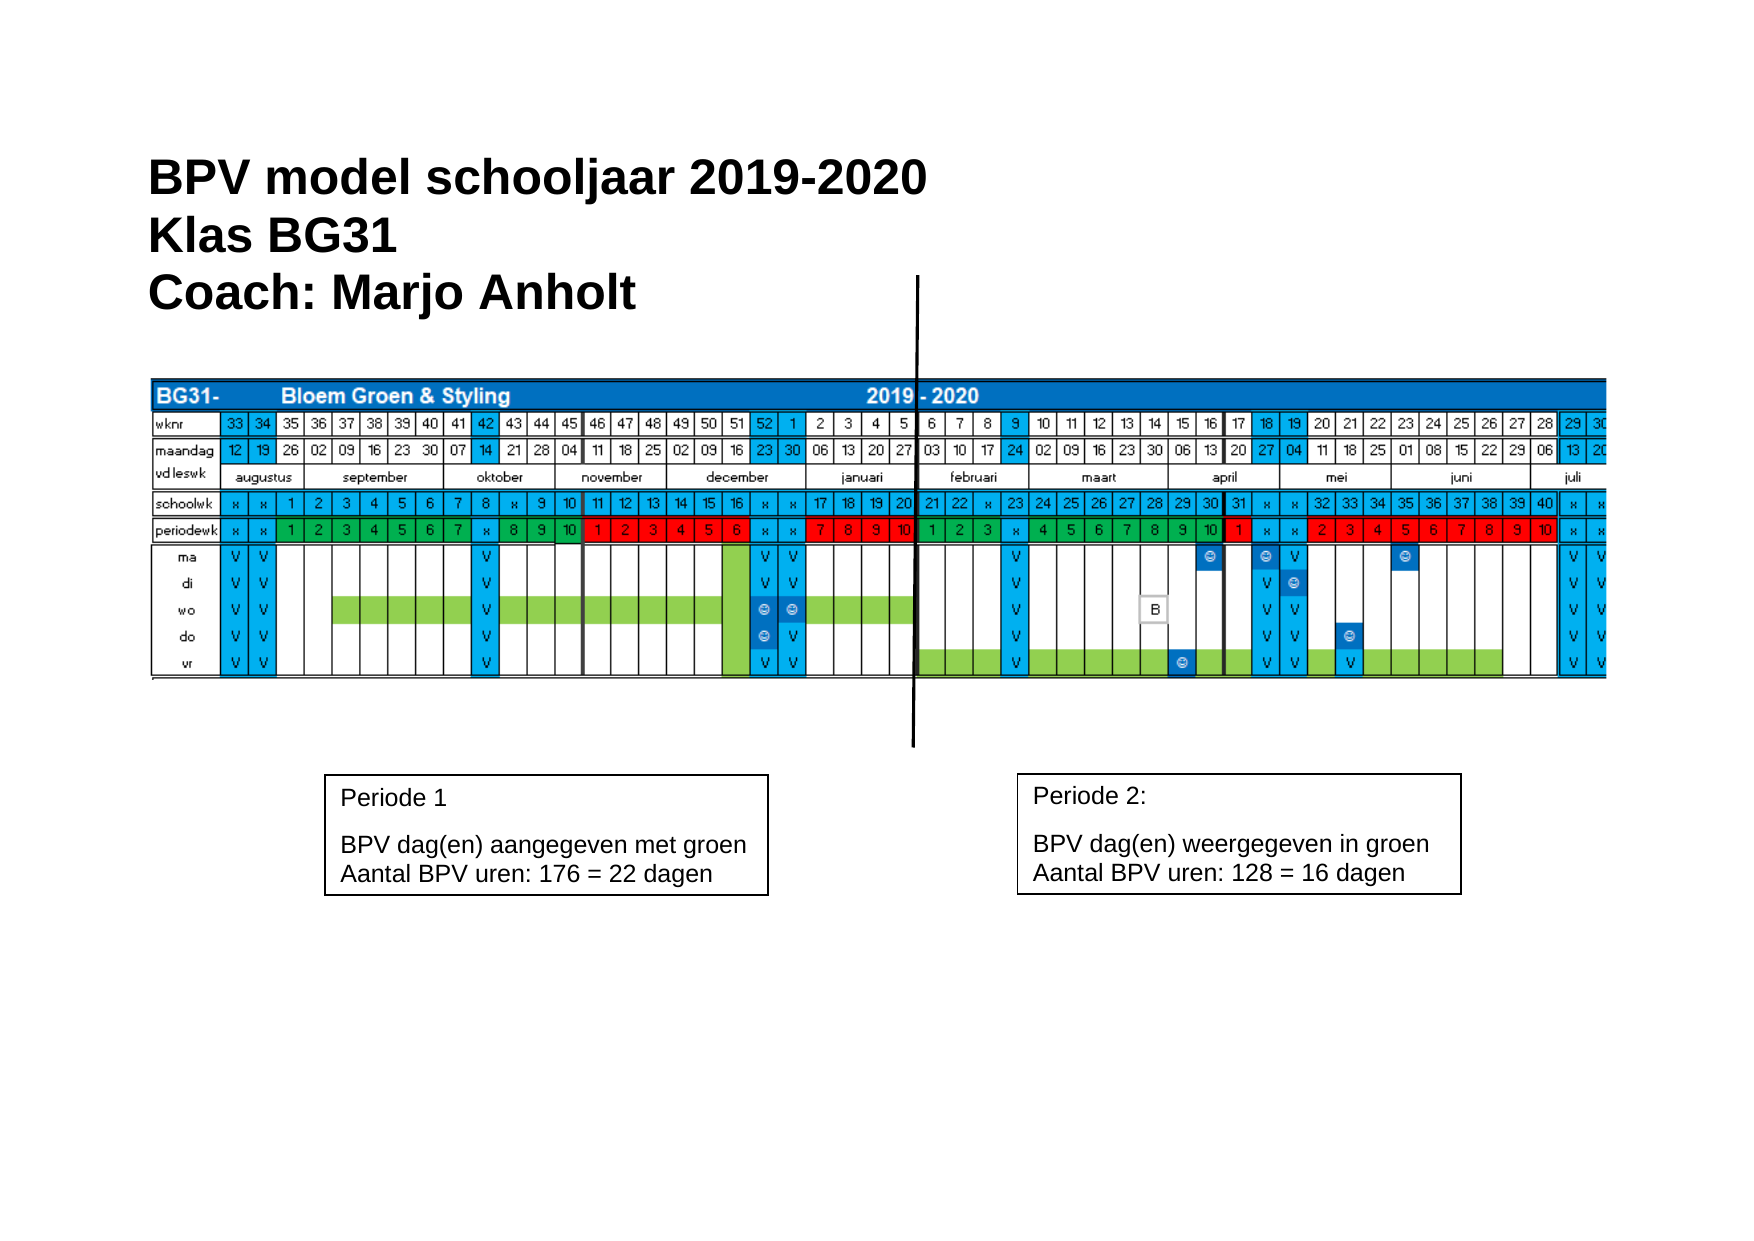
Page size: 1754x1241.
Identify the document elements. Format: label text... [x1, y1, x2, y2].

text Klas BG31 [148, 205, 1606, 263]
text Coach: Marjo Anholt [148, 263, 1606, 320]
picture [916, 493, 1607, 680]
picture [147, 377, 915, 680]
text BPV model schooljaar 2019-2020 [148, 148, 1606, 205]
picture [918, 377, 1607, 488]
